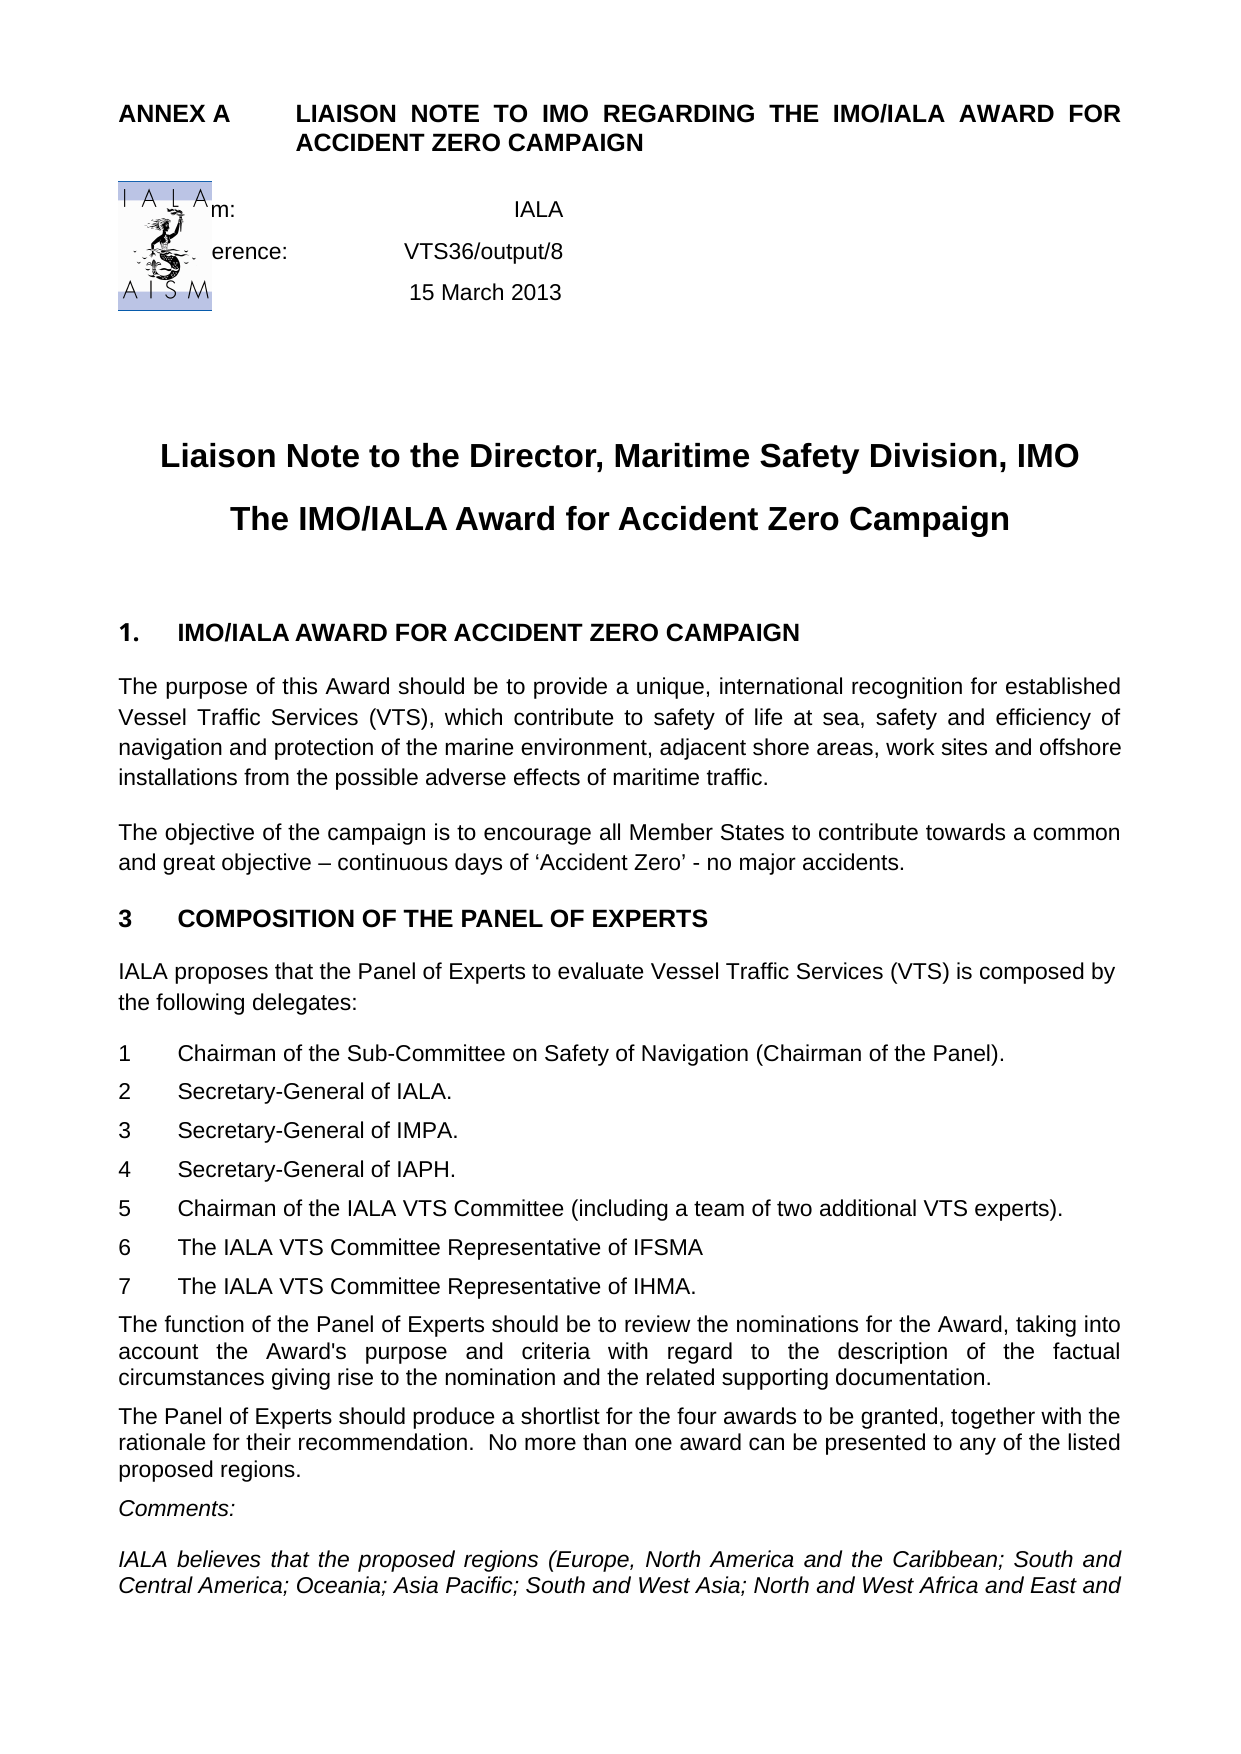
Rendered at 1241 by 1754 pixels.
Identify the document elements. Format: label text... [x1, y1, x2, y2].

title The IMO/IALA Award for Accident Zero Campaign [118, 499, 1122, 538]
text The function of the Panel of Experts should be to review the nominations for the Award, taking into account the Award's purpose and criteria with regard to the description of the factual circumstances giving rise to the nomination and the related supporting documentation. [118, 1311, 1122, 1391]
text The Panel of Experts should produce a shortlist for the four awards to be granted, together with the rationale for their recommendation. No more than one award can be presented to any of the listed proposed regions. [118, 1403, 1122, 1482]
subtitle 3 Composition of the PANEL OF EXPERTS [118, 904, 1122, 933]
text The objective of the campaign is to encourage all Member States to contribute towards a common and great objective – continuous days of ‘Accident Zero’ - no major accidents. [118, 819, 1122, 876]
list The IALA VTS Committee Representative of IHMA. [118, 1273, 1122, 1299]
text Comments: [118, 1494, 1122, 1521]
list The IALA VTS Committee Representative of IFSMA [118, 1234, 1122, 1260]
list Chairman of the IALA VTS Committee (including a team of two additional VTS experts). [118, 1195, 1122, 1221]
text IALA proposes that the Panel of Experts to evaluate Vessel Traffic Services (VTS) is composed by the following delegates: [118, 958, 1122, 1015]
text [118, 1546, 1122, 1598]
picture [118, 181, 212, 311]
list Secretary-General of IAPH. [118, 1156, 1122, 1182]
title Liaison Note to the Director, Maritime Safety Division, IMO [118, 436, 1122, 474]
list Secretary-General of IMPA. [118, 1117, 1122, 1143]
subtitle IMO/IALA AWARD FOR ACCIDENT ZERO CAMPAIGN [118, 614, 1122, 648]
text The purpose of this Award should be to provide a unique, international recognition for established Vessel Traffic Services (VTS), which contribute to safety of life at sea, safety and efficiency of navigation and protection of the marine environment, adjacent shore areas, work sites and offshore installations from the possible adverse effects of maritime traffic. [118, 673, 1122, 790]
list Chairman of the Sub-Committee on Safety of Navigation (Chairman of the Panel). [118, 1039, 1122, 1066]
list Secretary-General of IALA. [118, 1078, 1122, 1105]
